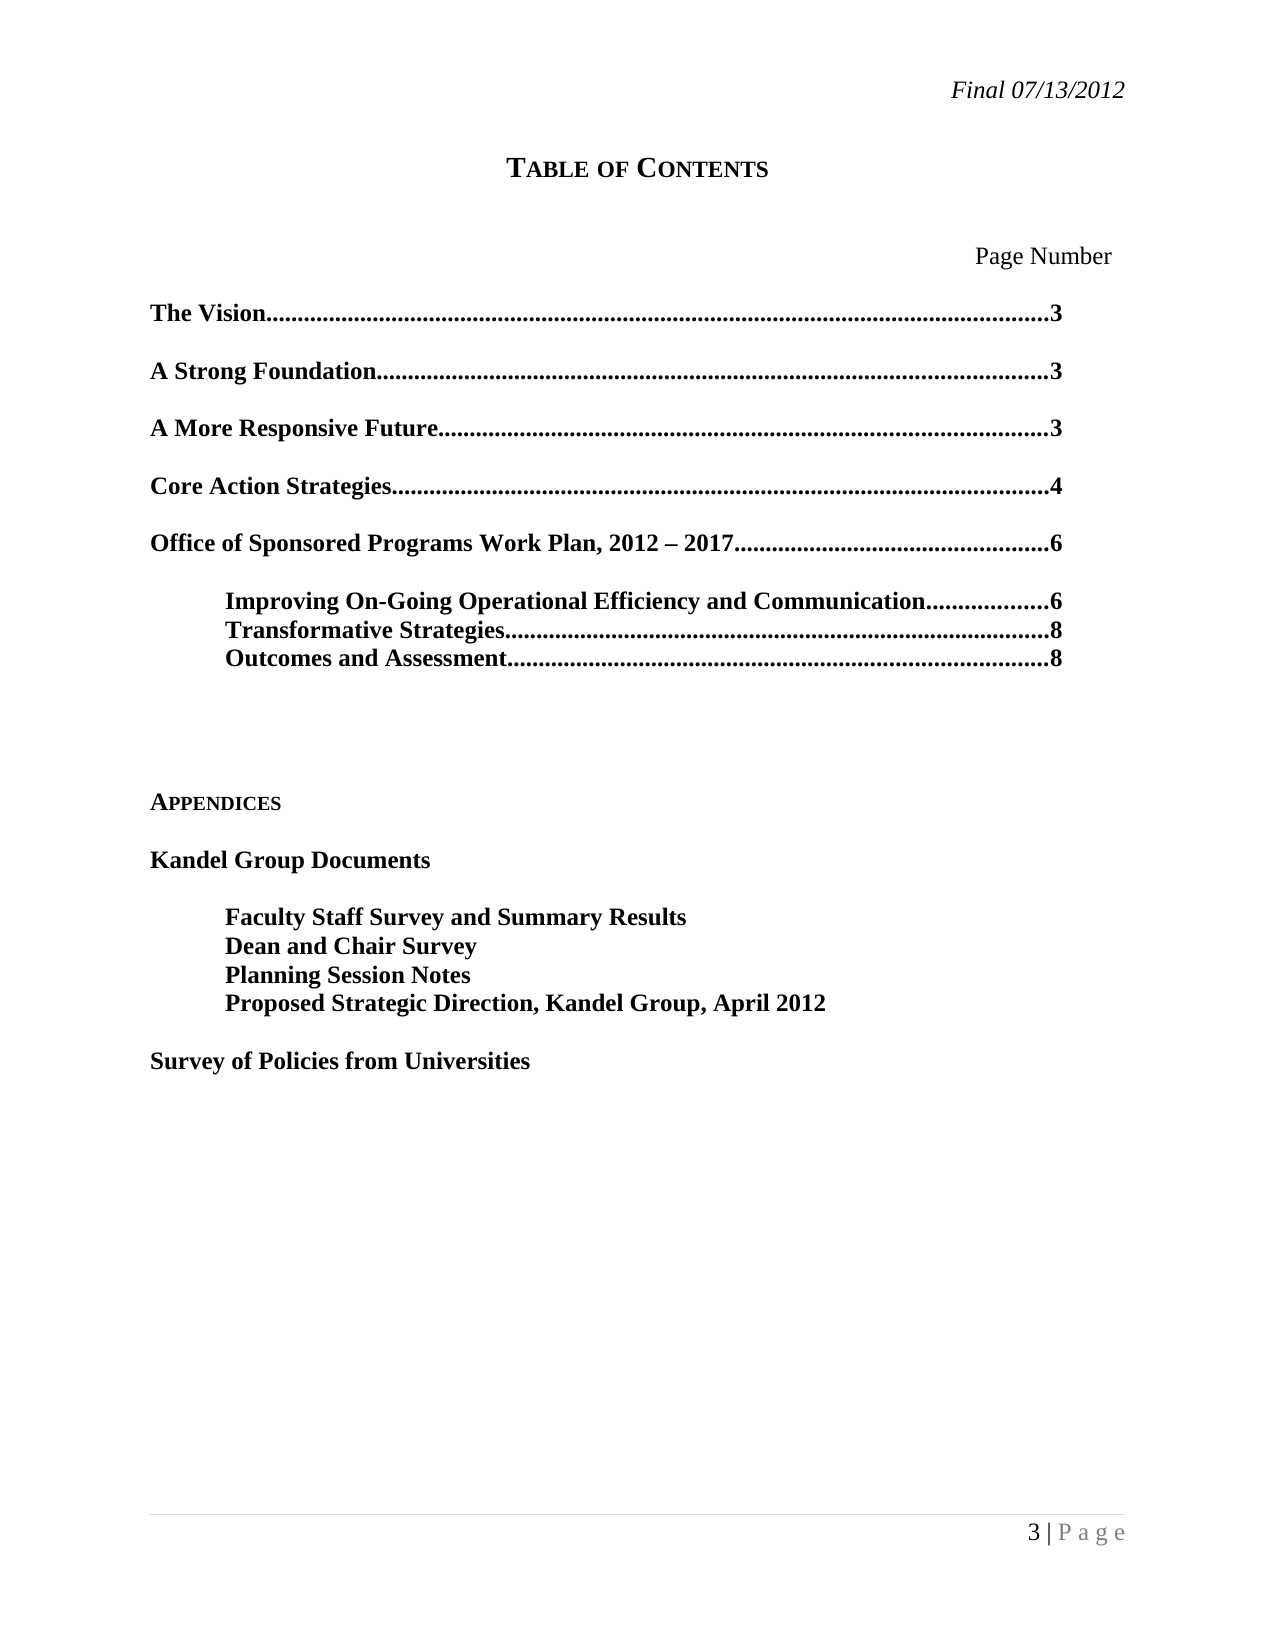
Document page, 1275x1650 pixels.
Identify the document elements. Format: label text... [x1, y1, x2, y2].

text Transformative Strategies 8 [225, 615, 1125, 643]
text Outcomes and Assessment 8 [225, 643, 1125, 672]
text The Vision 3 [150, 298, 1125, 327]
text Table of Contents [150, 150, 1125, 183]
text Office of Sponsored Programs Work Plan, 2012 – 2017 6 [150, 528, 1125, 557]
text Appendices [150, 787, 1125, 816]
text Survey of Policies from Universities [150, 1046, 1125, 1075]
text Dean and Chair Survey [225, 931, 1125, 960]
text Improving On-Going Operational Efficiency and Communication 6 [225, 586, 1125, 615]
text A More Responsive Future 3 [150, 413, 1125, 442]
text Faculty Staff Survey and Summary Results [225, 902, 1125, 931]
text Core Action Strategies 4 [150, 471, 1125, 500]
text Page Number [150, 241, 1125, 270]
text Planning Session Notes [225, 960, 1125, 988]
text A Strong Foundation 3 [150, 356, 1125, 385]
text Proposed Strategic Direction, Kandel Group, April 2012 [225, 988, 1125, 1017]
text Kandel Group Documents [150, 845, 1125, 873]
